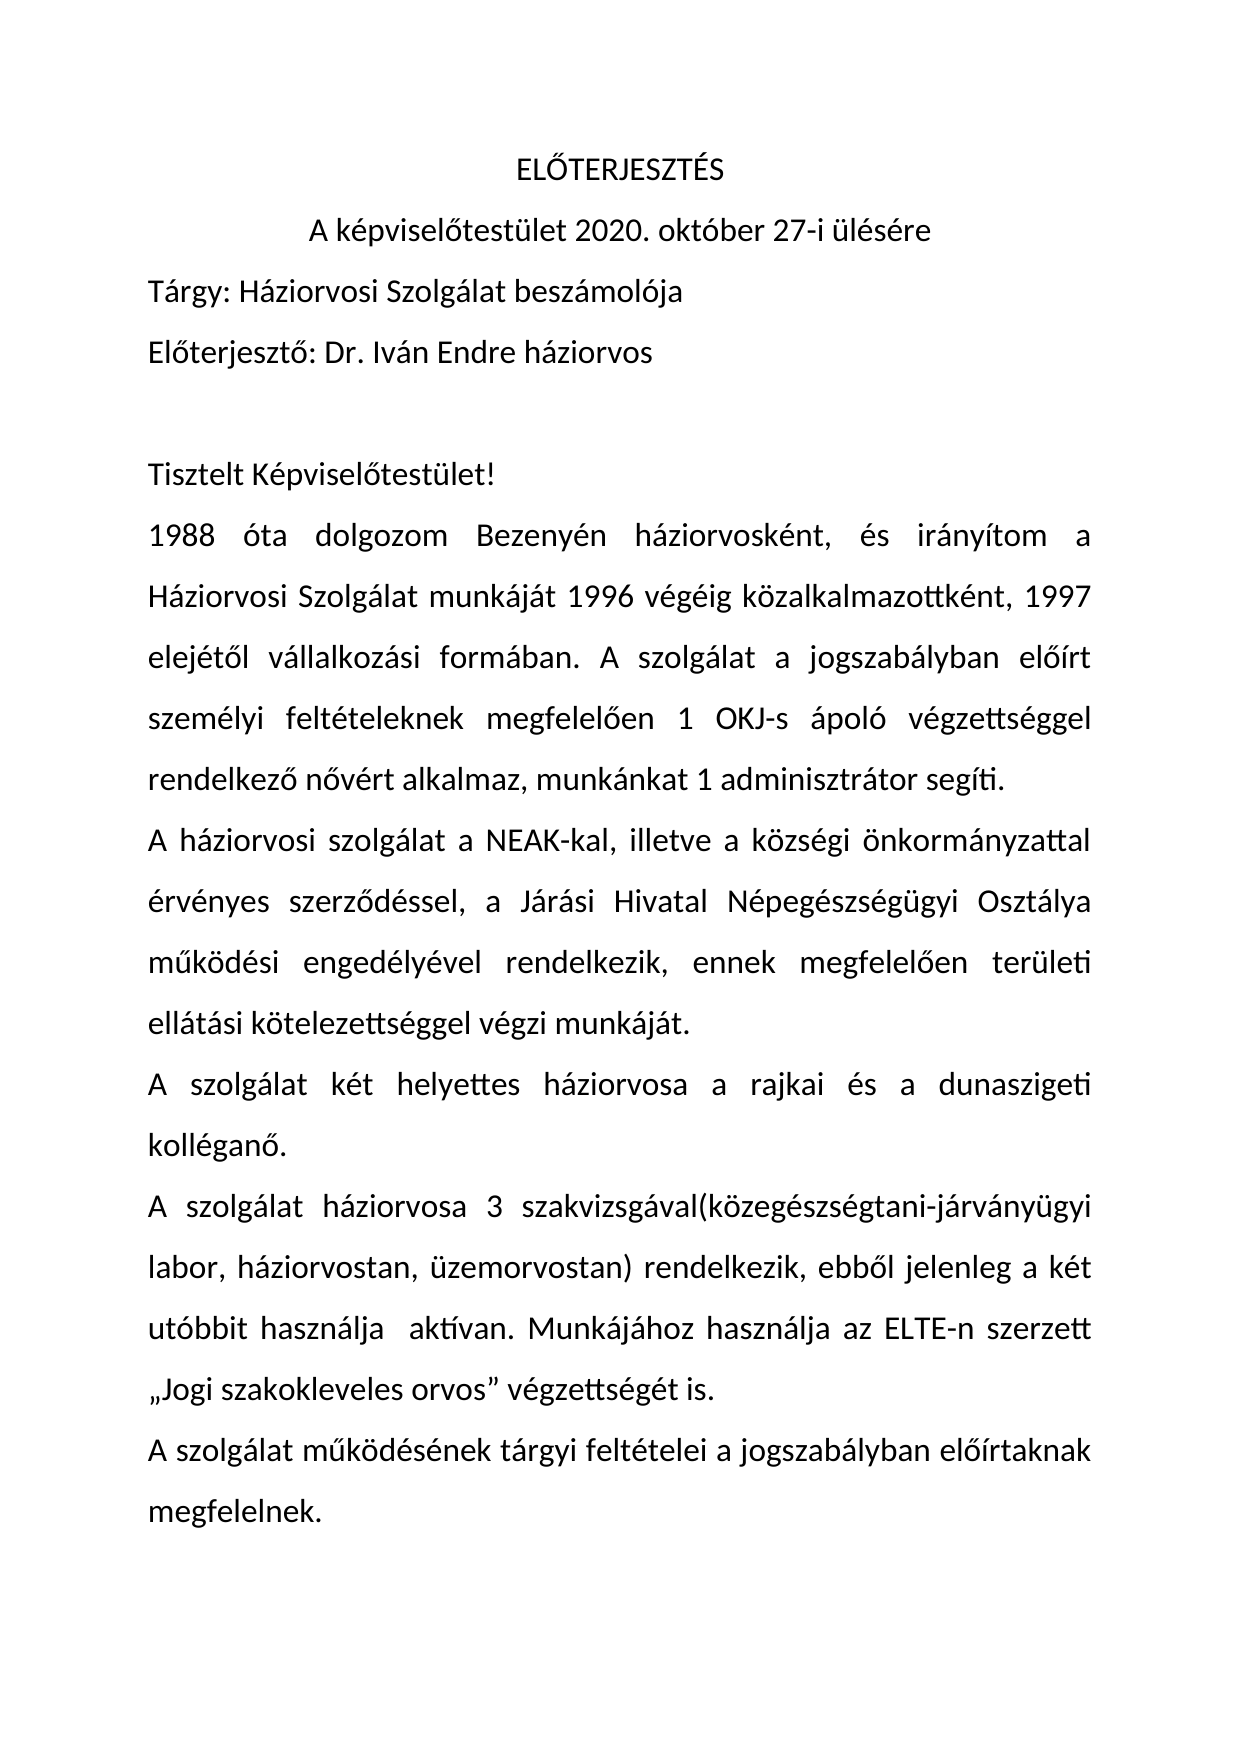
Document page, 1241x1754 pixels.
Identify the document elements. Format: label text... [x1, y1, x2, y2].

text Előterjesztő: Dr. Iván Endre háziorvos [148, 331, 1093, 371]
text A szolgálat működésének tárgyi feltételei a jogszabályban előírtaknak megfelelnek. [148, 1429, 1093, 1531]
text A szolgálat két helyettes háziorvosa a rajkai és a dunaszigeti kolléganő. [148, 1063, 1093, 1165]
text A szolgálat háziorvosa 3 szakvizsgával(közegészségtani-járványügyi labor, háziorvostan, üzemorvostan) rendelkezik, ebből jelenleg a két utóbbit használja aktívan. Munkájához használja az ELTE-n szerzett „Jogi szakokleveles orvos” végzettségét is. [148, 1185, 1093, 1409]
text Tárgy: Háziorvosi Szolgálat beszámolója [148, 270, 1093, 310]
text 1988 óta dolgozom Bezenyén háziorvosként, és irányítom a Háziorvosi Szolgálat munkáját 1996 végéig közalkalmazottként, 1997 elejétől vállalkozási formában. A szolgálat a jogszabályban előírt személyi feltételeknek megfelelően 1 OKJ-s ápoló végzettséggel rendelkező nővért alkalmaz, munkánkat 1 adminisztrátor segíti. [148, 514, 1093, 799]
text A háziorvosi szolgálat a NEAK-kal, illetve a községi önkormányzattal érvényes szerződéssel, a Járási Hivatal Népegészségügyi Osztálya működési engedélyével rendelkezik, ennek megfelelően területi ellátási kötelezettséggel végzi munkáját. [148, 819, 1093, 1043]
text Tisztelt Képviselőtestület! [148, 453, 1093, 493]
text ELŐTERJESZTÉS [148, 148, 1093, 188]
text A képviselőtestület 2020. október 27-i ülésére [148, 209, 1093, 249]
